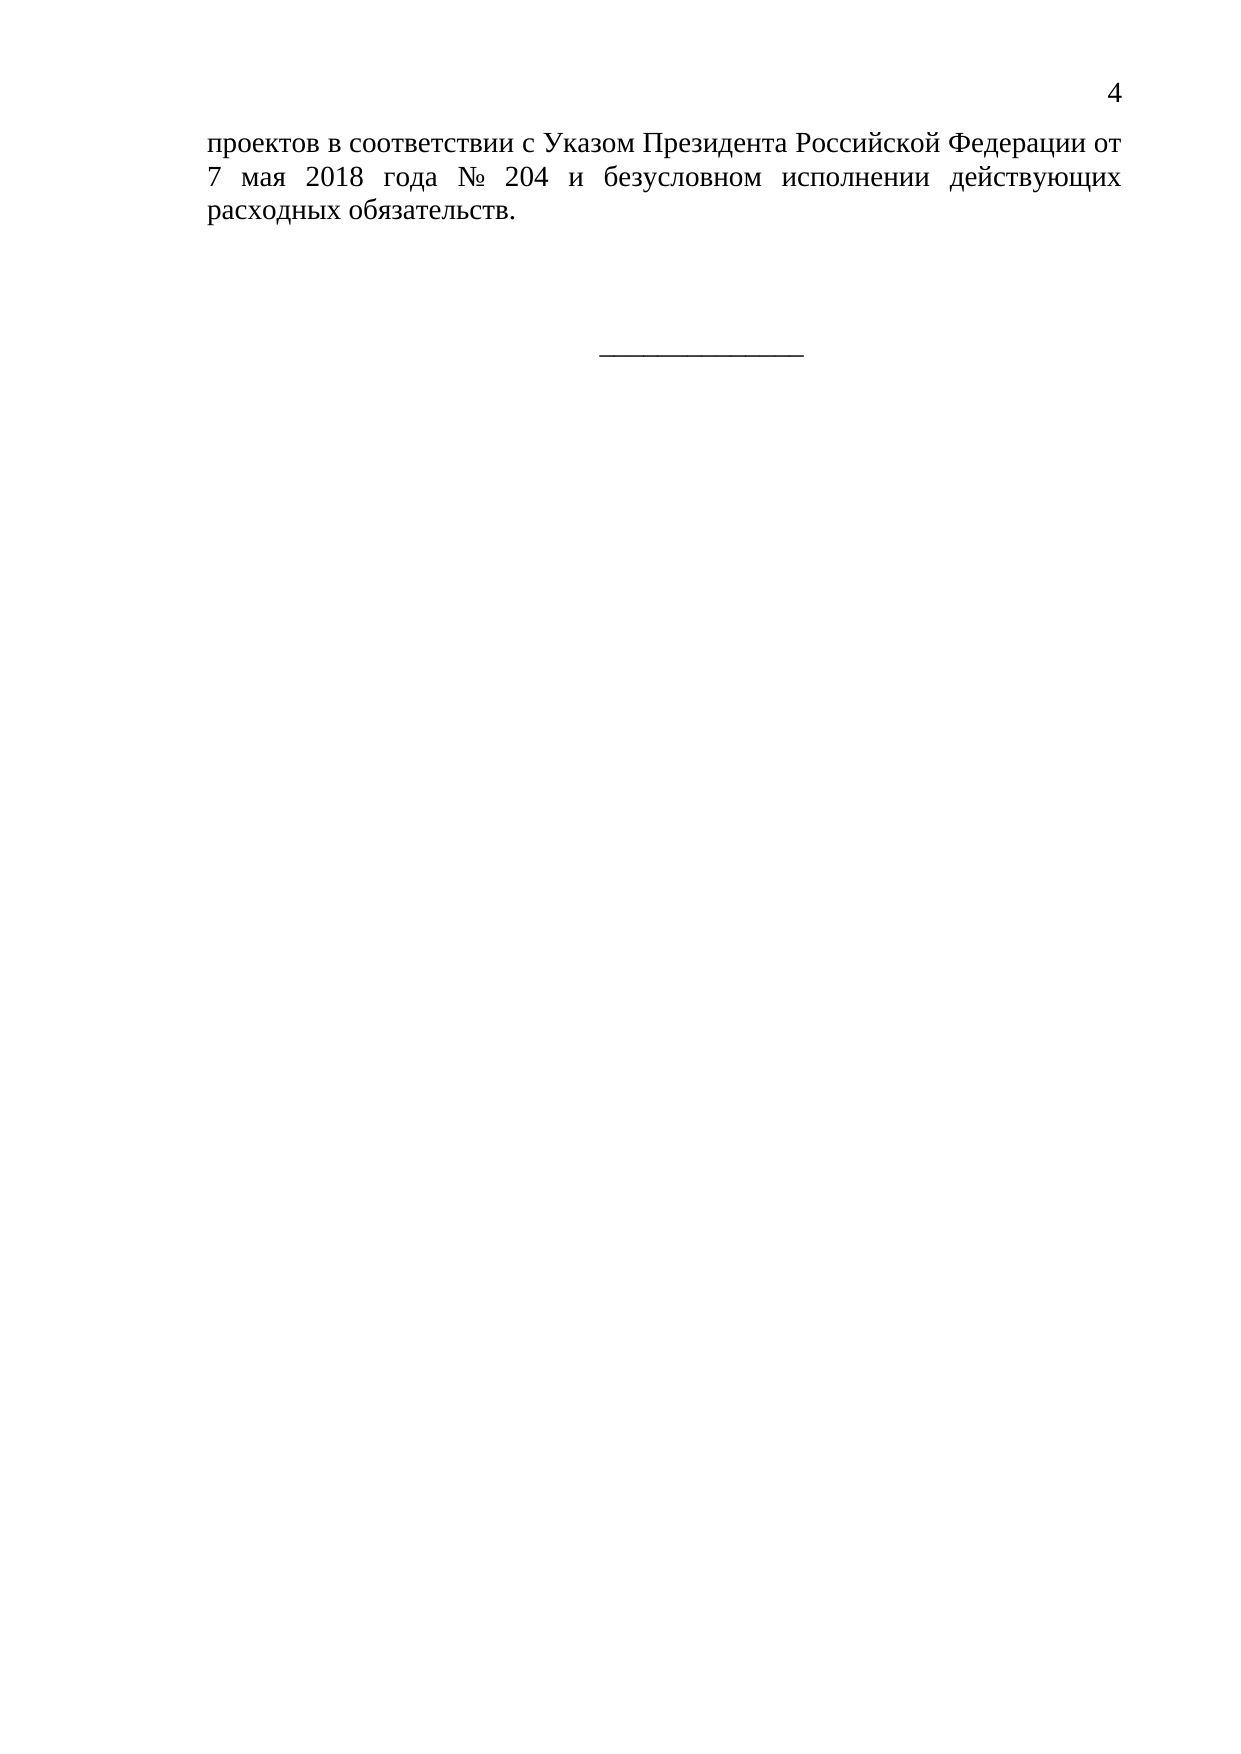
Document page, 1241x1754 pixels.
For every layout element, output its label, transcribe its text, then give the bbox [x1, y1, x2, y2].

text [207, 125, 1122, 226]
text ______________ [207, 326, 1122, 360]
